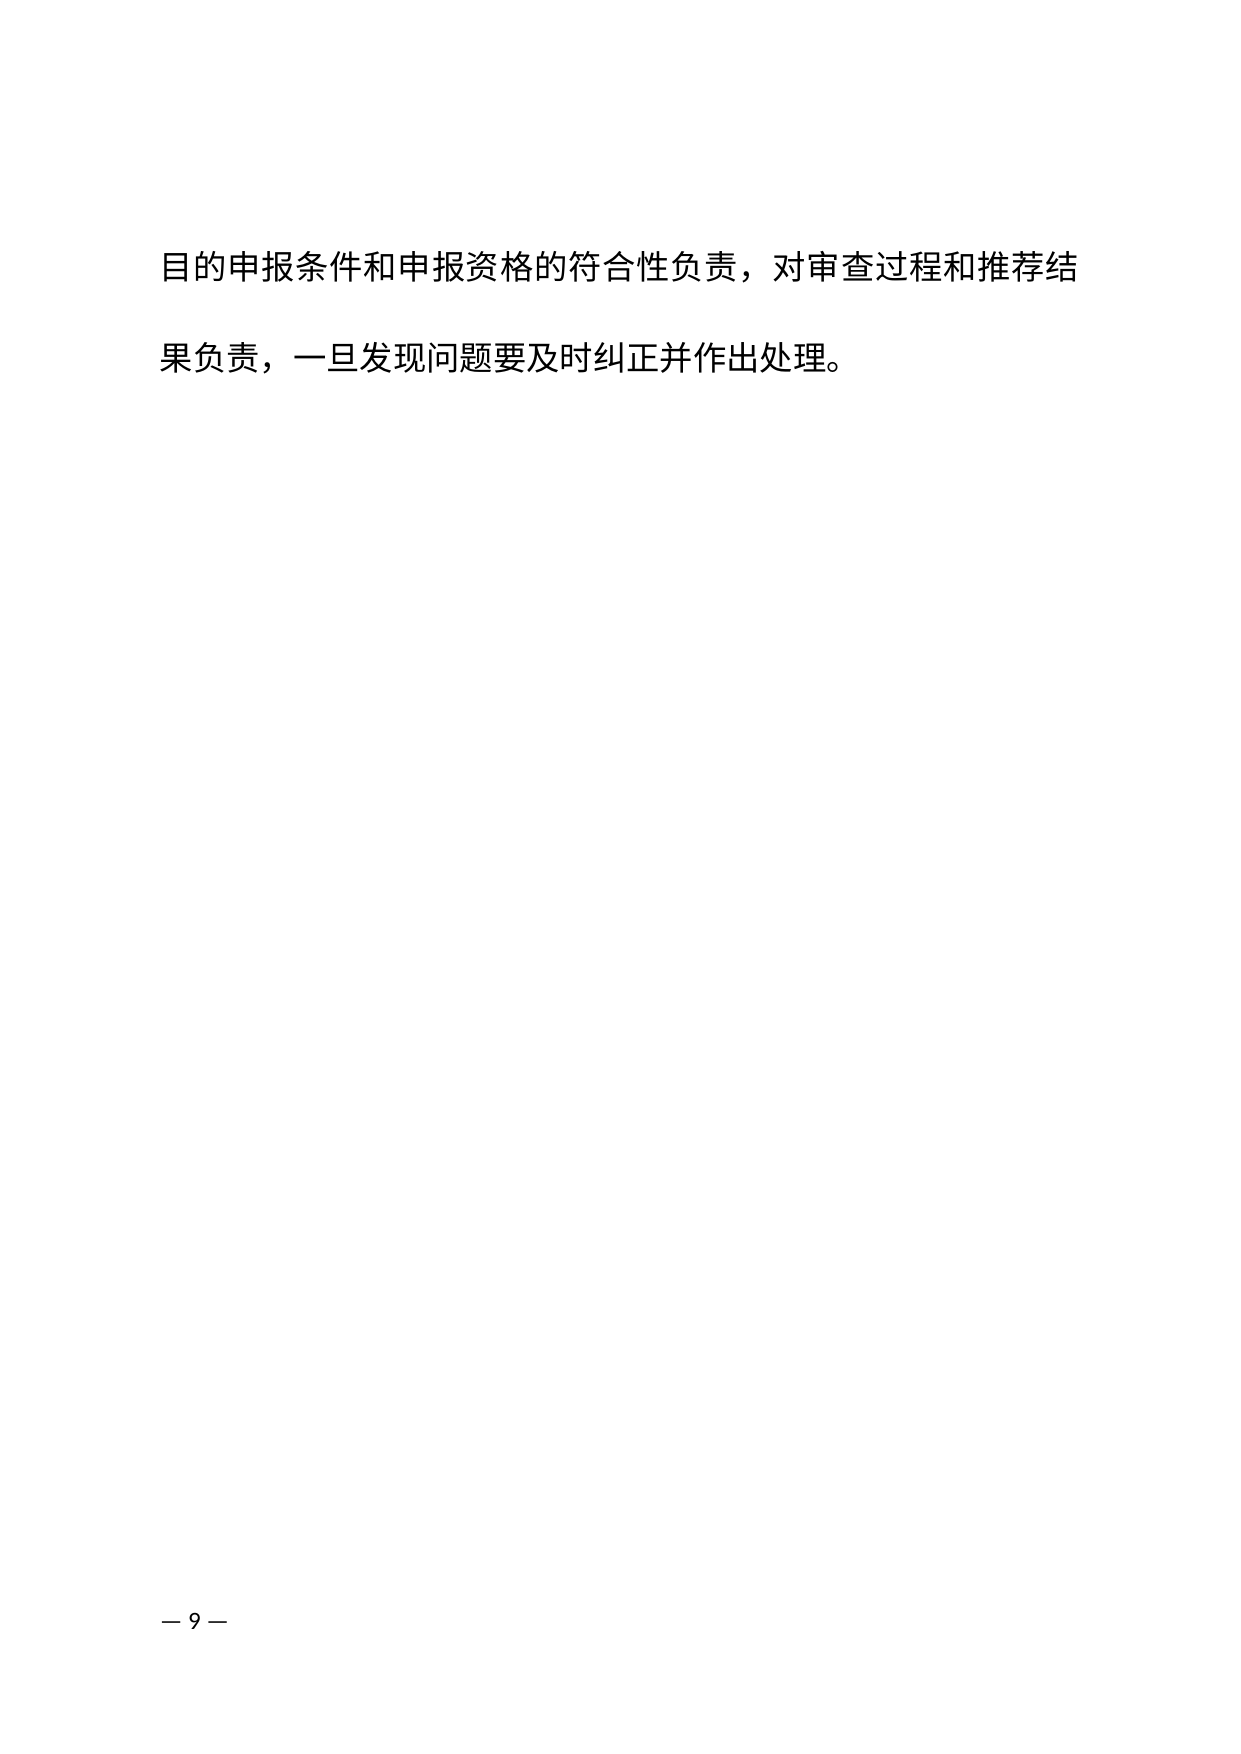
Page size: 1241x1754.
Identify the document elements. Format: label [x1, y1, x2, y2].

text [159, 220, 1081, 401]
